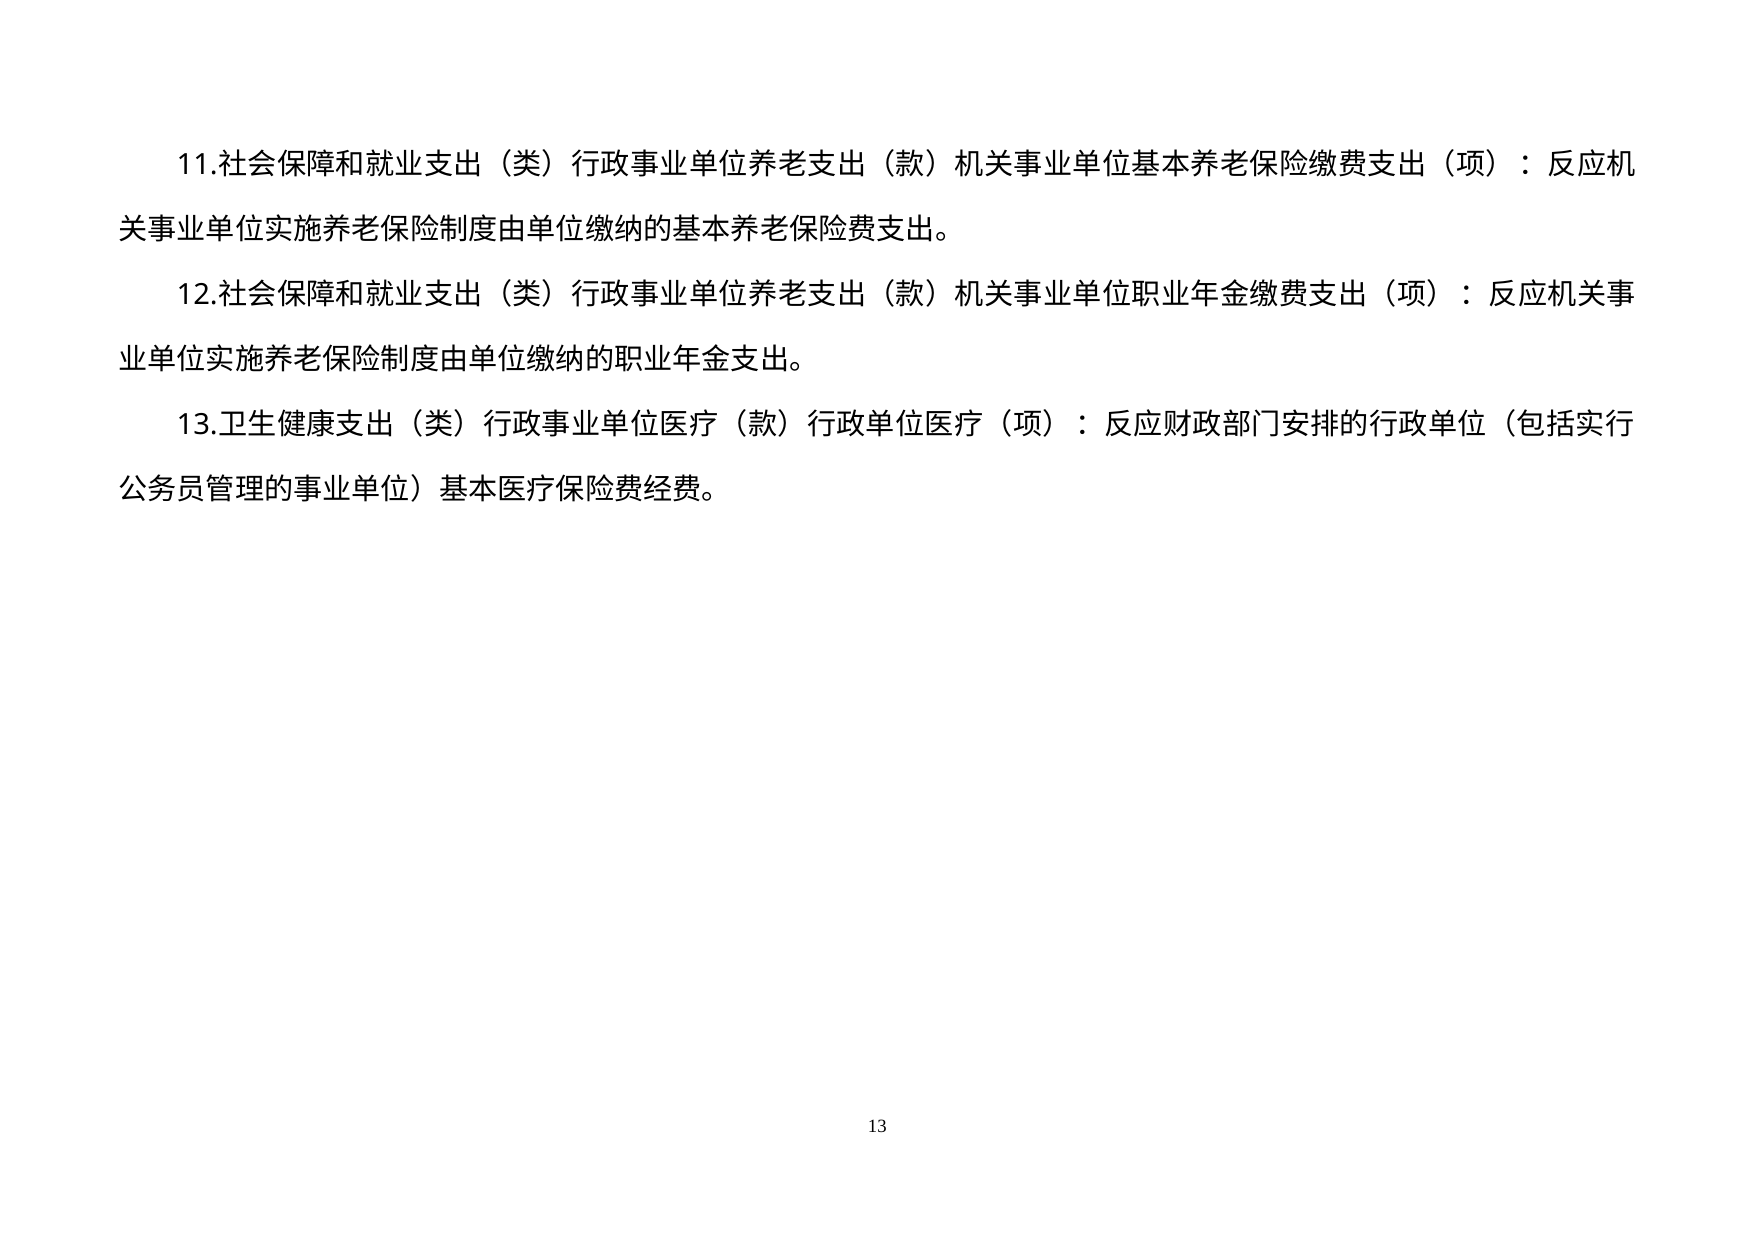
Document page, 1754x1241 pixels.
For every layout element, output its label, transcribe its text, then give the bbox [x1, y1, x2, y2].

text 11.社会保障和就业支出（类）行政事业单位养老支出（款）机关事业单位基本养老保险缴费支出（项）：反应机关事业单位实施养老保险制度由单位缴纳的基本养老保险费支出。 [118, 129, 1636, 259]
text 12.社会保障和就业支出（类）行政事业单位养老支出（款）机关事业单位职业年金缴费支出（项）：反应机关事业单位实施养老保险制度由单位缴纳的职业年金支出。 [118, 259, 1636, 389]
text 13.卫生健康支出（类）行政事业单位医疗（款）行政单位医疗（项）：反应财政部门安排的行政单位（包括实行公务员管理的事业单位）基本医疗保险费经费。 [118, 389, 1636, 519]
